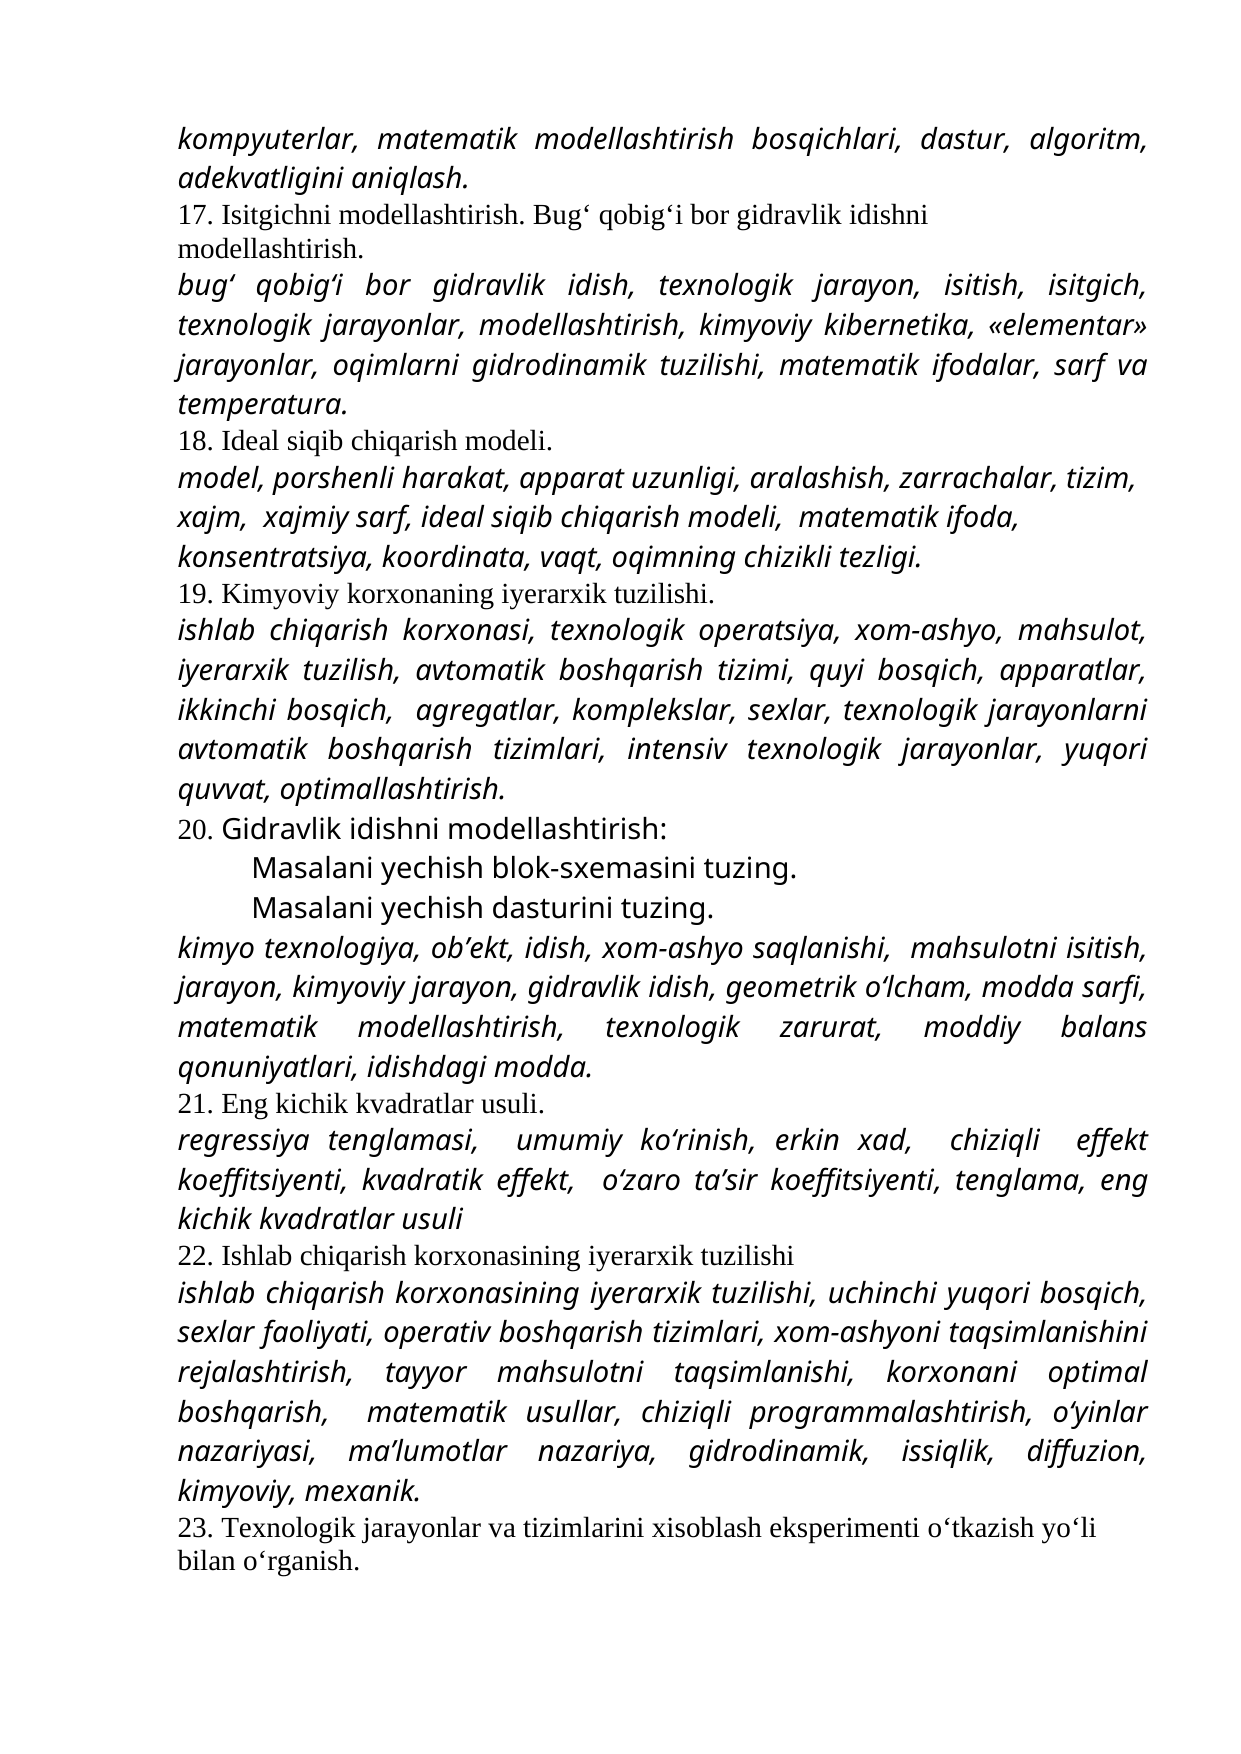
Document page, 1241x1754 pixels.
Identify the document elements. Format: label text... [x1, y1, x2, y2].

text 21. Eng kichik kvadratlar usuli. [177, 1086, 1151, 1119]
text kimyo texnologiya, ob’ekt, idish, xom-ashyo saqlanishi, mahsulotni isitish, jarayon, kimyoviy jarayon, gidravlik idish, geometrik o‘lcham, modda sarfi, matematik modellashtirish, texnologik zarurat, moddiy balans qonuniyatlari, idishdagi modda. [177, 927, 1152, 1086]
text modellashtirish. [177, 231, 1152, 264]
text bug‘ qobig‘i bor gidravlik idish, texnologik jarayon, isitish, isitgich, texnologik jarayonlar, modellashtirish, kimyoviy kibernetika, «elementar» jarayonlar, oqimlarni gidrodinamik tuzilishi, matematik ifodalar, sarf va temperatura. [177, 264, 1152, 423]
text 19. Kimyoviy korxonaning iyerarxik tuzilishi. [177, 576, 1151, 609]
text Masalani yechish dasturini tuzing. [177, 887, 1152, 927]
text 20. Gidravlik idishni modellashtirish: [177, 808, 1152, 848]
text 22. Ishlab chiqarish korxonasining iyerarxik tuzilishi [177, 1238, 1151, 1272]
text Masalani yechish blok-sxemasini tuzing. [177, 848, 1152, 887]
text regressiya tenglamasi, umumiy ko‘rinish, erkin xad, chiziqli effekt koeffitsiyenti, kvadratik effekt, o‘zaro ta’sir koeffitsiyenti, tenglama, eng kichik kvadratlar usuli [177, 1119, 1152, 1238]
text ishlab chiqarish korxonasi, texnologik operatsiya, xom-ashyo, mahsulot, iyerarxik tuzilish, avtomatik boshqarish tizimi, quyi bosqich, apparatlar, ikkinchi bosqich, agregatlar, komplekslar, sexlar, texnologik jarayonlarni avtomatik boshqarish tizimlari, intensiv texnologik jarayonlar, yuqori quvvat, optimallashtirish. [177, 609, 1152, 808]
text model, porshenli harakat, apparat uzunligi, aralashish, zarrachalar, tizim, xajm, xajmiy sarf, ideal siqib chiqarish modeli, matematik ifoda, konsentratsiya, koordinata, vaqt, oqimning chizikli tezligi. [177, 457, 1151, 576]
text 17. Isitgichni modellashtirish. Bug‘ qobig‘i bor gidravlik idishni [177, 197, 1152, 231]
text 23. Texnologik jarayonlar va tizimlarini xisoblash eksperimenti o‘tkazish yo‘li bilan o‘rganish. [177, 1510, 1151, 1577]
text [177, 118, 1152, 197]
text 18. Ideal siqib chiqarish modeli. [177, 423, 1152, 457]
text ishlab chiqarish korxonasining iyerarxik tuzilishi, uchinchi yuqori bosqich, sexlar faoliyati, operativ boshqarish tizimlari, xom-ashyoni taqsimlanishini rejalashtirish, tayyor mahsulotni taqsimlanishi, korxonani optimal boshqarish, matematik usullar, chiziqli programmalashtirish, o‘yinlar nazariyasi, ma’lumotlar nazariya, gidrodinamik, issiqlik, diffuzion, kimyoviy, mexanik. [177, 1272, 1152, 1510]
